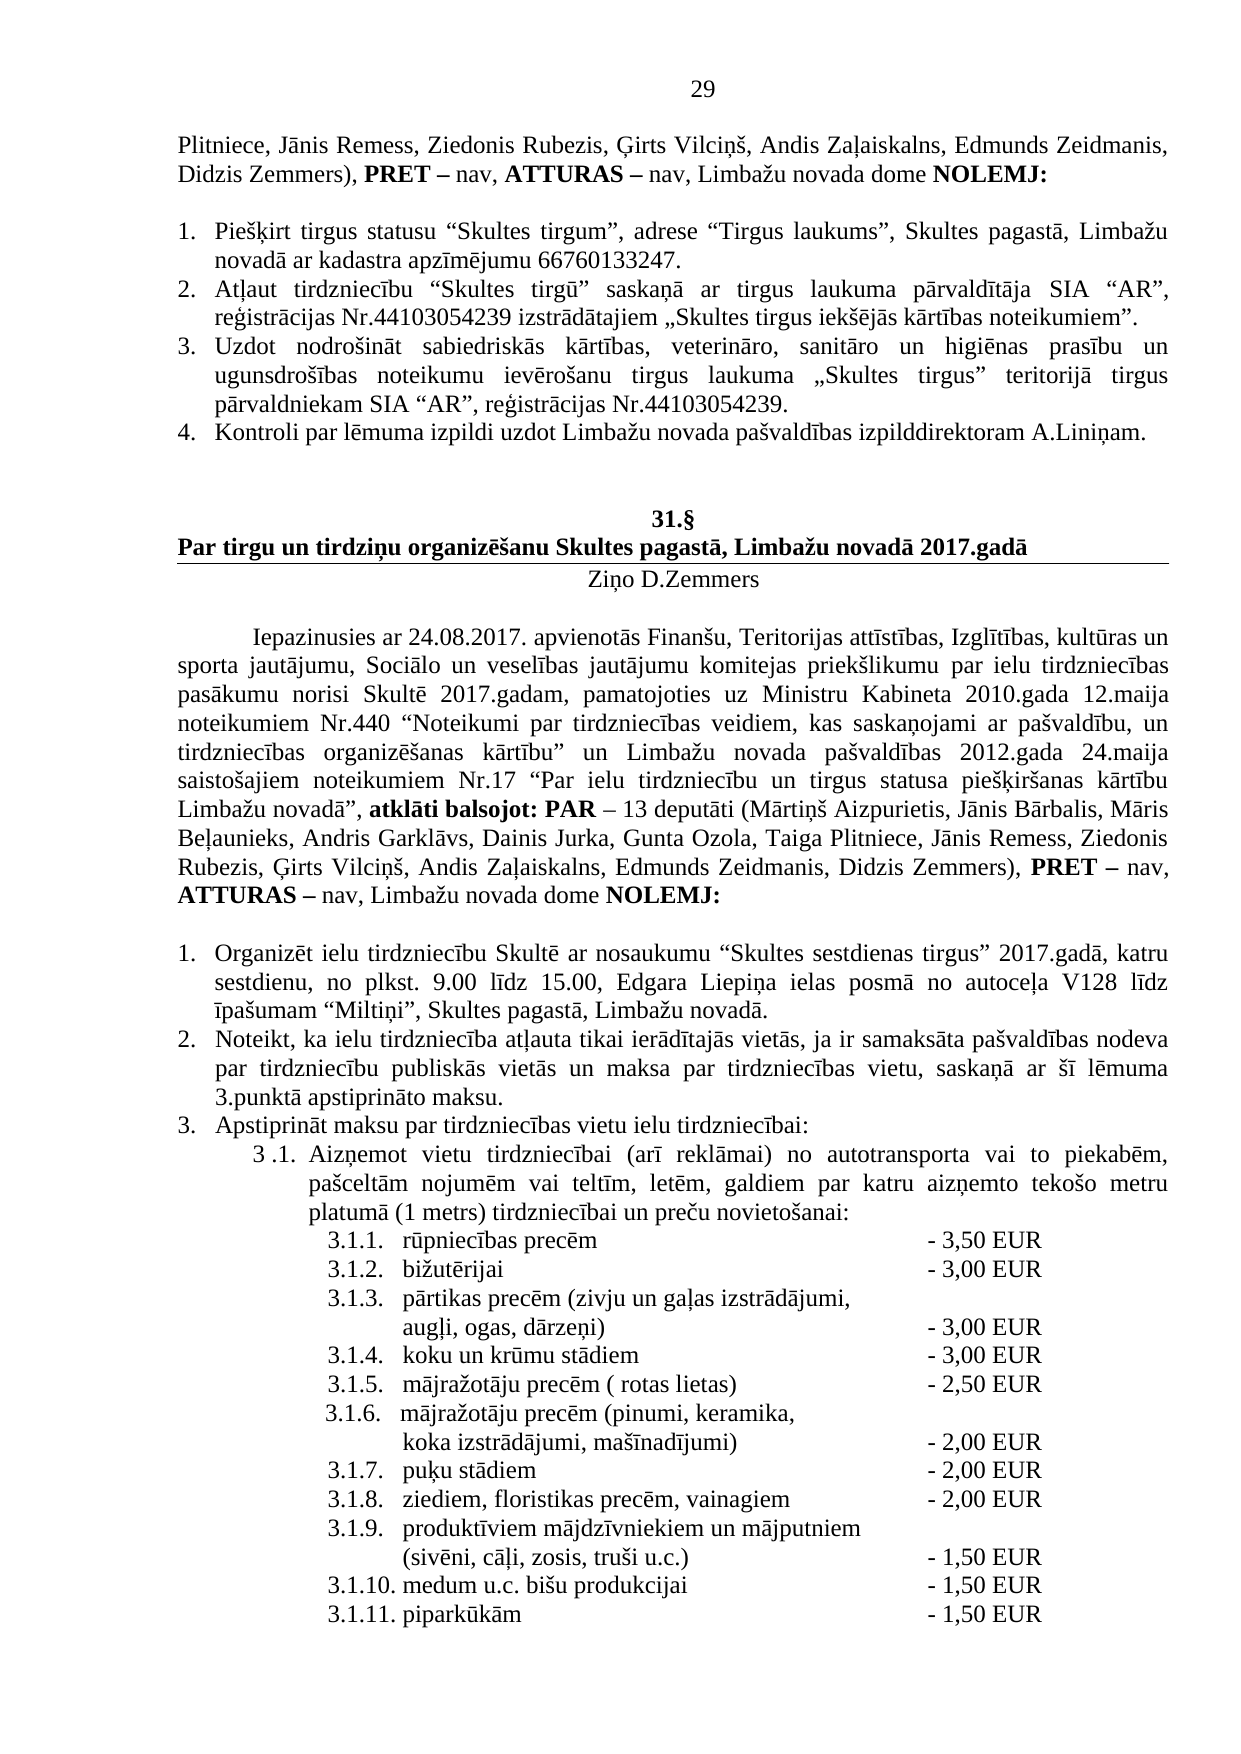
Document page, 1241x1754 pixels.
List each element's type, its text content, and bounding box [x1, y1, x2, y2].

list Noteikt, ka ielu tirdzniecība atļauta tikai ierādītajās vietās, ja ir samaksāta pašvaldības nodeva par tirdzniecību publiskās vietās un maksa par tirdzniecības vietu, saskaņā ar šī lēmuma 3.punktā apstiprināto maksu. [177, 1024, 1169, 1111]
list Kontroli par lēmuma izpildi uzdot Limbažu novada pašvaldības izpilddirektoram A.Liniņam. [177, 417, 1169, 446]
text augļi, ogas, dārzeņi) - 3,00 EUR [365, 1312, 1169, 1341]
list Organizēt ielu tirdzniecību Skultē ar nosaukumu “Skultes sestdienas tirgus” 2017.gadā, katru sestdienu, no plkst. 9.00 līdz 15.00, Edgara Liepiņa ielas posmā no autoceļa V128 līdz īpašumam “Miltiņi”, Skultes pagastā, Limbažu novadā. [177, 938, 1169, 1024]
text 3.1.4. koku un krūmu stādiem - 3,00 EUR [215, 1341, 1169, 1369]
text 31.§ [177, 504, 1169, 532]
list mājražotāju precēm (pinumi, keramika, [325, 1398, 1169, 1427]
text 3.1.3. pārtikas precēm (zivju un gaļas izstrādājumi, [290, 1283, 1169, 1312]
text 3.1.7. puķu stādiem - 2,00 EUR [215, 1456, 1169, 1484]
list Atļaut tirdzniecību “Skultes tirgū” saskaņā ar tirgus laukuma pārvaldītāja SIA “AR”, reģistrācijas Nr.44103054239 izstrādātajiem „Skultes tirgus iekšējās kārtības noteikumiem”. [177, 274, 1169, 331]
text 3.1.5. mājražotāju precēm ( rotas lietas) - 2,50 EUR [290, 1369, 1169, 1398]
list Uzdot nodrošināt sabiedriskās kārtības, veterināro, sanitāro un higiēnas prasību un ugunsdrošības noteikumu ievērošanu tirgus laukuma „Skultes tirgus” teritorijā tirgus pārvaldniekam SIA “AR”, reģistrācijas Nr.44103054239. [177, 331, 1169, 417]
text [177, 130, 1169, 187]
list Apstiprināt maksu par tirdzniecības vietu ielu tirdzniecībai: [177, 1111, 1169, 1139]
text 3.1.11. piparkūkām - 1,50 EUR [177, 1599, 1169, 1628]
text 3.1.8. ziediem, floristikas precēm, vainagiem - 2,00 EUR [177, 1484, 1169, 1513]
text Par tirgu un tirdziņu organizēšanu Skultes pagastā, Limbažu novadā 2017.gadā [177, 532, 1169, 563]
text 3.1.1. rūpniecības precēm - 3,50 EUR [177, 1226, 1169, 1254]
list Piešķirt tirgus statusu “Skultes tirgum”, adrese “Tirgus laukums”, Skultes pagastā, Limbažu novadā ar kadastra apzīmējumu 66760133247. [177, 216, 1169, 274]
text 3.1.2. bižutērijai - 3,00 EUR [215, 1254, 1169, 1283]
text 3.1.9. produktīviem mājdzīvniekiem un mājputniem [252, 1513, 1169, 1542]
text Ziņo D.Zemmers [177, 564, 1169, 593]
text 3.1.10. medum u.c. bišu produkcijai - 1,50 EUR [177, 1571, 1169, 1599]
text 3 .1. Aizņemot vietu tirdzniecībai (arī reklāmai) no autotransporta vai to piekabēm, pašceltām nojumēm vai teltīm, letēm, galdiem par katru aizņemto tekošo metru platumā (1 metrs) tirdzniecībai un preču novietošanai: [252, 1139, 1169, 1226]
text koka izstrādājumi, mašīnadījumi) - 2,00 EUR [327, 1427, 1169, 1456]
text (sivēni, cāļi, zosis, truši u.c.) - 1,50 EUR [327, 1542, 1169, 1571]
text Iepazinusies ar 24.08.2017. apvienotās Finanšu, Teritorijas attīstības, Izglītības, kultūras un sporta jautājumu, Sociālo un veselības jautājumu komitejas priekšlikumu par ielu tirdzniecības pasākumu norisi Skultē 2017.gadam, pamatojoties uz Ministru Kabineta 2010.gada 12.maija noteikumiem Nr.440 “Noteikumi par tirdzniecības veidiem, kas saskaņojami ar pašvaldību, un tirdzniecības organizēšanas kārtību” un Limbažu novada pašvaldības 2012.gada 24.maija saistošajiem noteikumiem Nr.17 “Par ielu tirdzniecību un tirgus statusa piešķiršanas kārtību Limbažu novadā”, atklāti balsojot: PAR – 13 deputāti (Mārtiņš Aizpurietis, Jānis Bārbalis, Māris Beļaunieks, Andris Garklāvs, Dainis Jurka, Gunta Ozola, Taiga Plitniece, Jānis Remess, Ziedonis Rubezis, Ģirts Vilciņš, Andis Zaļaiskalns, Edmunds Zeidmanis, Didzis Zemmers), PRET – nav, ATTURAS – nav, Limbažu novada dome NOLEMJ: [177, 622, 1169, 909]
